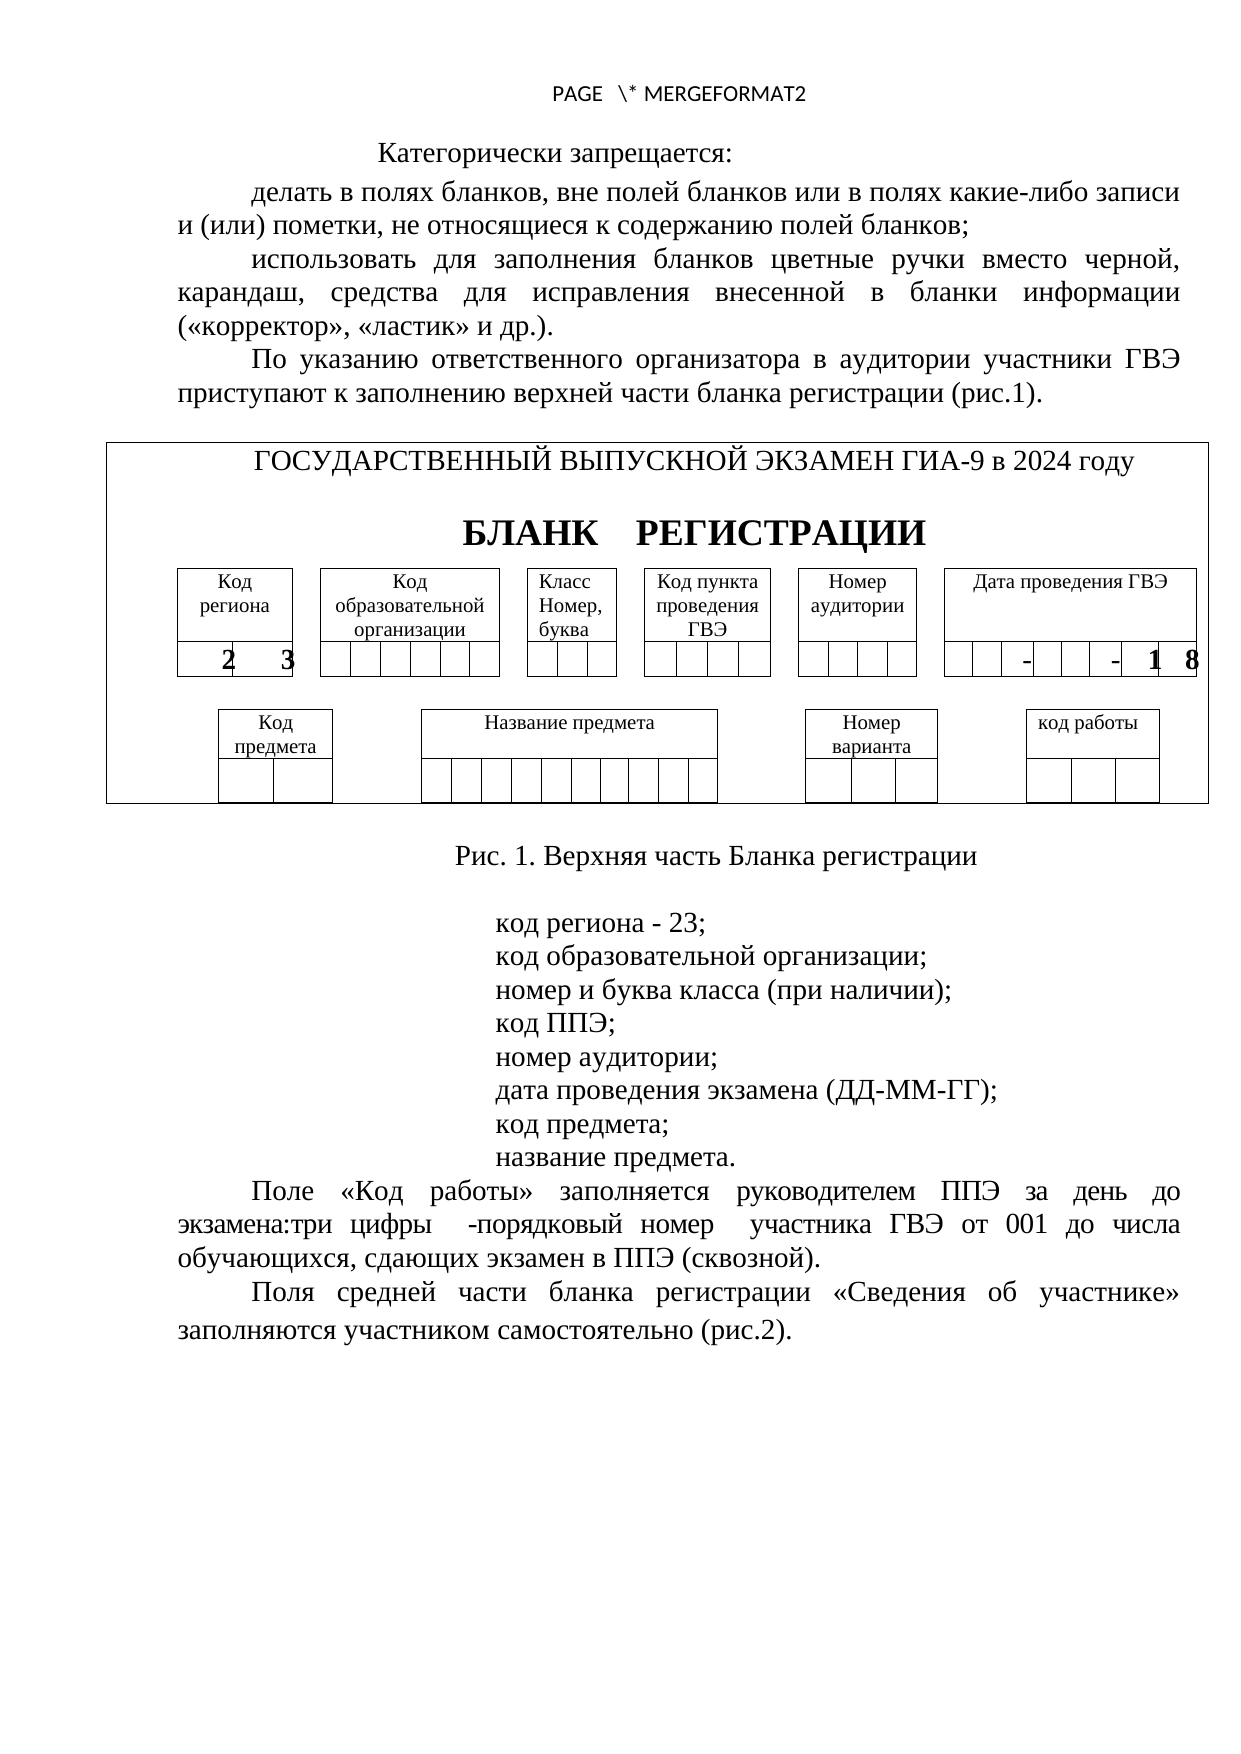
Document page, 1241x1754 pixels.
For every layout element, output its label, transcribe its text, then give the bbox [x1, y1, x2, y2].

text код образовательной организации; [421, 938, 1181, 972]
text код ППЭ; [421, 1005, 1181, 1039]
text По указанию ответственного организатора в аудитории участники ГВЭ приступают к заполнению верхней части бланка регистрации (рис.1). [177, 342, 1181, 409]
text Поле «Код работы» заполняется руководителем ППЭ за день до экзамена:три цифры -порядковый номер участника ГВЭ от 001 до числа обучающихся, сдающих экзамен в ППЭ (сквозной). [177, 1173, 1181, 1274]
text делать в полях бланков, вне полей бланков или в полях какие-либо записи и (или) пометки, не относящиеся к содержанию полей бланков; [177, 174, 1181, 241]
text Категорически запрещается: [303, 135, 1181, 169]
text дата проведения экзамена (ДД-ММ-ГГ); [421, 1072, 1181, 1106]
text номер аудитории; [421, 1039, 1181, 1072]
table_header ГОСУДАРСТВЕННЫЙ ВЫПУСКНОЙ ЭКЗАМЕН ГИА-9 в 2024 году БЛАНК РЕГИСТРАЦИИ [107, 443, 1208, 803]
text Поля средней части бланка регистрации «Сведения об участнике» заполняются участником самостоятельно (рис.2). [177, 1274, 1181, 1346]
text использовать для заполнения бланков цветные ручки вместо черной, карандаш, средства для исправления внесенной в бланки информации («корректор», «ластик» и др.). [177, 241, 1181, 342]
text код региона - 23; [421, 905, 1181, 938]
text Рис. 1. Верхняя часть Бланка регистрации [177, 838, 1181, 871]
text название предмета. [421, 1139, 1181, 1173]
text номер и буква класса (при наличии); [421, 972, 1181, 1005]
text код предмета; [421, 1106, 1181, 1139]
